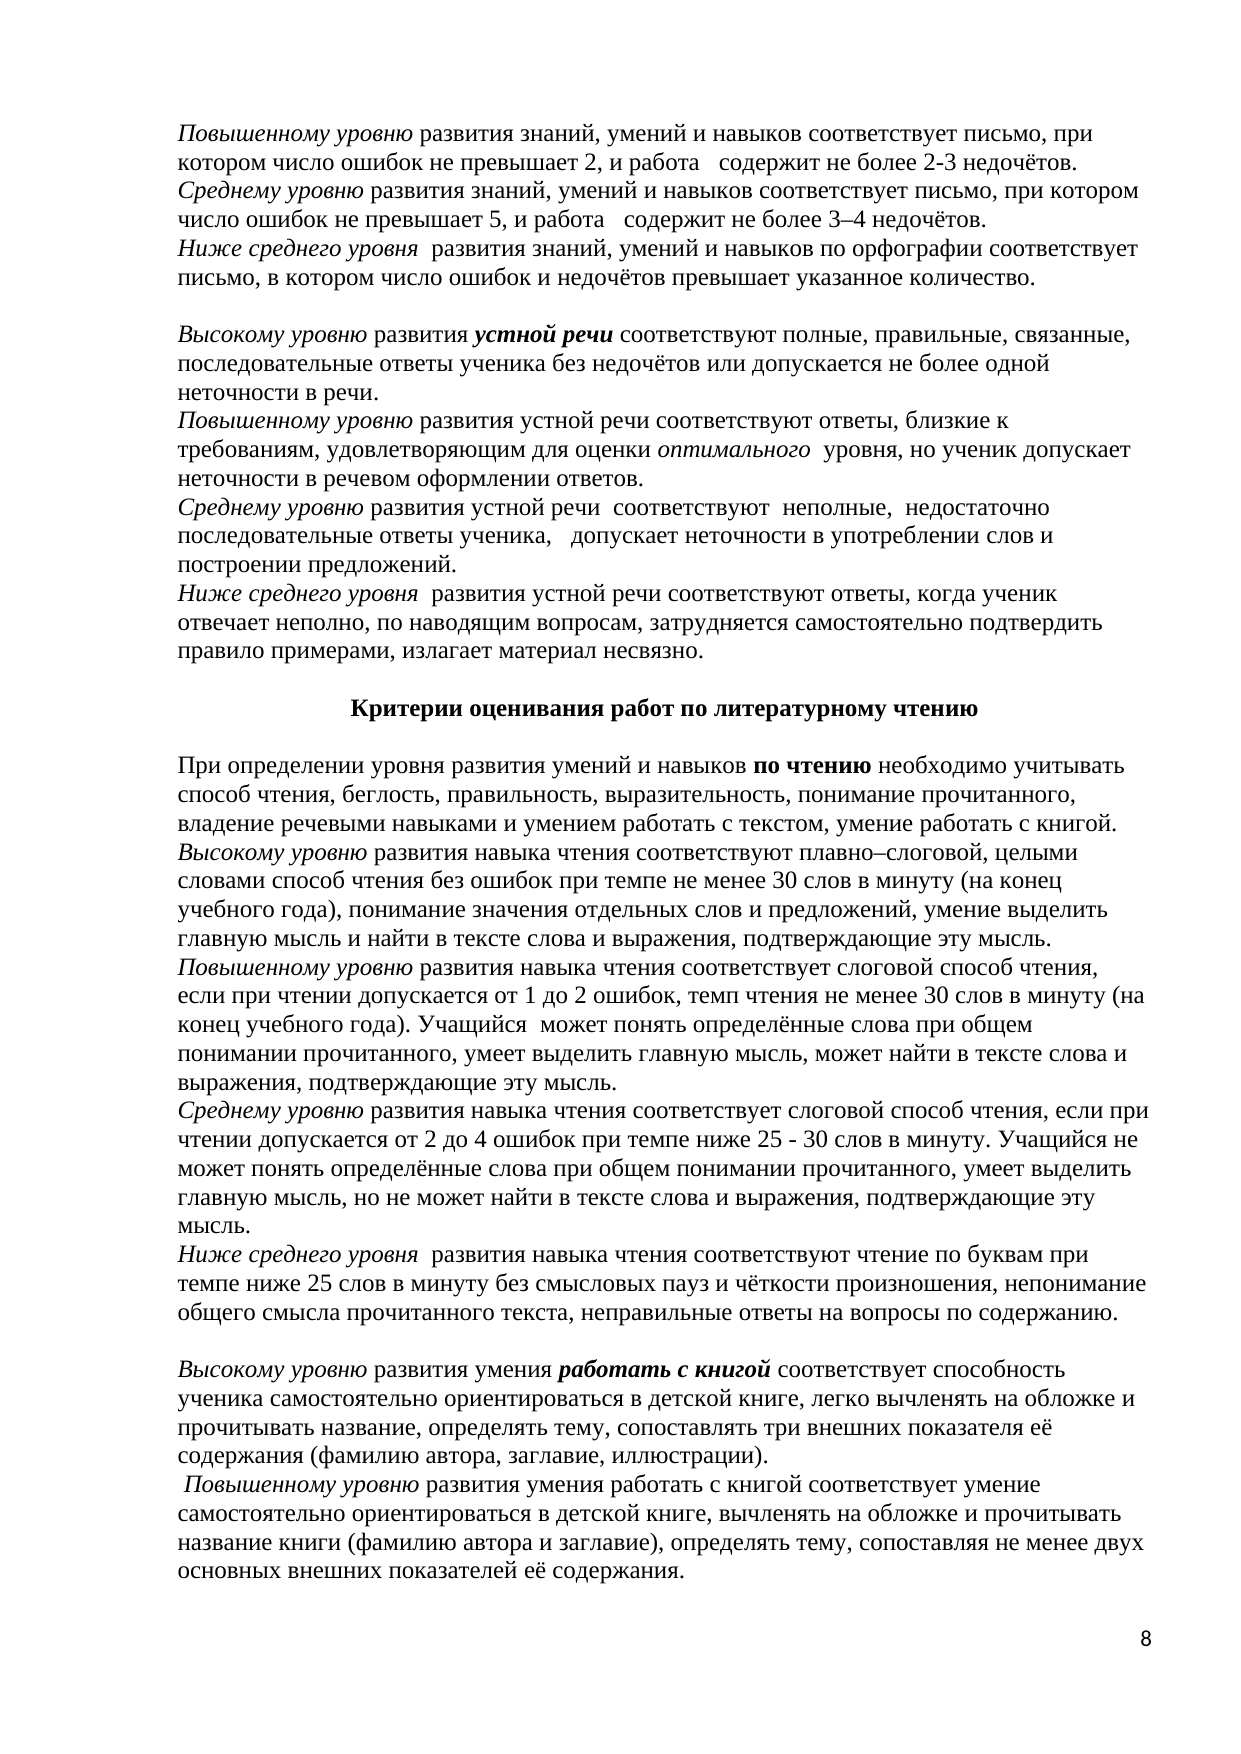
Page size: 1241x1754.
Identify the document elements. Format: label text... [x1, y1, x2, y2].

text Среднему уровню развития знаний, умений и навыков соответствует письмо, при котором число ошибок не превышает 5, и работа содержит не более 3–4 недочётов. [177, 176, 1152, 233]
text Критерии оценивания работ по литературному чтению [177, 693, 1152, 722]
text Среднему уровню развития навыка чтения соответствует слоговой способ чтения, если при чтении допускается от 2 до 4 ошибок при темпе ниже 25 - 30 слов в минуту. Учащийся не может понять определённые слова при общем понимании прочитанного, умеет выделить главную мысль, но не может найти в тексте слова и выражения, подтверждающие эту мысль. [177, 1096, 1152, 1239]
text Повышенному уровню развития навыка чтения соответствует слоговой способ чтения, если при чтении допускается от 1 до 2 ошибок, темп чтения не менее 30 слов в минуту (на конец учебного года). Учащийся может понять определённые слова при общем понимании прочитанного, умеет выделить главную мысль, может найти в тексте слова и выражения, подтверждающие эту мысль. [177, 952, 1152, 1096]
text Повышенному уровню развития знаний, умений и навыков соответствует письмо, при котором число ошибок не превышает 2, и работа содержит не более 2-3 недочётов. [177, 118, 1152, 176]
text Повышенному уровню развития устной речи соответствуют ответы, близкие к требованиям, удовлетворяющим для оценки оптимального уровня, но ученик допускает неточности в речевом оформлении ответов. [177, 406, 1152, 492]
text Ниже среднего уровня развития знаний, умений и навыков по орфографии соответствует письмо, в котором число ошибок и недочётов превышает указанное количество. [177, 233, 1152, 291]
text Высокому уровню развития умения работать с книгой соответствует способность ученика самостоятельно ориентироваться в детской книге, легко вычленять на обложке и прочитывать название, определять тему, сопоставлять три внешних показателя её содержания (фамилию автора, заглавие, иллюстрации). [177, 1354, 1152, 1469]
text При определении уровня развития умений и навыков по чтению необходимо учитывать способ чтения, беглость, правильность, выразительность, понимание прочитанного, владение речевыми навыками и умением работать с текстом, умение работать с книгой. [177, 751, 1152, 837]
text Повышенному уровню развития умения работать с книгой соответствует умение самостоятельно ориентироваться в детской книге, вычленять на обложке и прочитывать название книги (фамилию автора и заглавие), определять тему, сопоставляя не менее двух основных внешних показателей её содержания. [177, 1469, 1152, 1584]
text Высокому уровню развития устной речи соответствуют полные, правильные, связанные, последовательные ответы ученика без недочётов или допускается не более одной неточности в речи. [177, 319, 1152, 406]
text Среднему уровню развития устной речи соответствуют неполные, недостаточно последовательные ответы ученика, допускает неточности в употреблении слов и построении предложений. [177, 492, 1152, 578]
text Высокому уровню развития навыка чтения соответствуют плавно–слоговой, целыми словами способ чтения без ошибок при темпе не менее 30 слов в минуту (на конец учебного года), понимание значения отдельных слов и предложений, умение выделить главную мысль и найти в тексте слова и выражения, подтверждающие эту мысль. [177, 837, 1152, 952]
text Ниже среднего уровня развития устной речи соответствуют ответы, когда ученик отвечает неполно, по наводящим вопросам, затрудняется самостоятельно подтвердить правило примерами, излагает материал несвязно. [177, 578, 1152, 664]
text Ниже среднего уровня развития навыка чтения соответствуют чтение по буквам при темпе ниже 25 слов в минуту без смысловых пауз и чёткости произношения, непонимание общего смысла прочитанного текста, неправильные ответы на вопросы по содержанию. [177, 1239, 1152, 1326]
